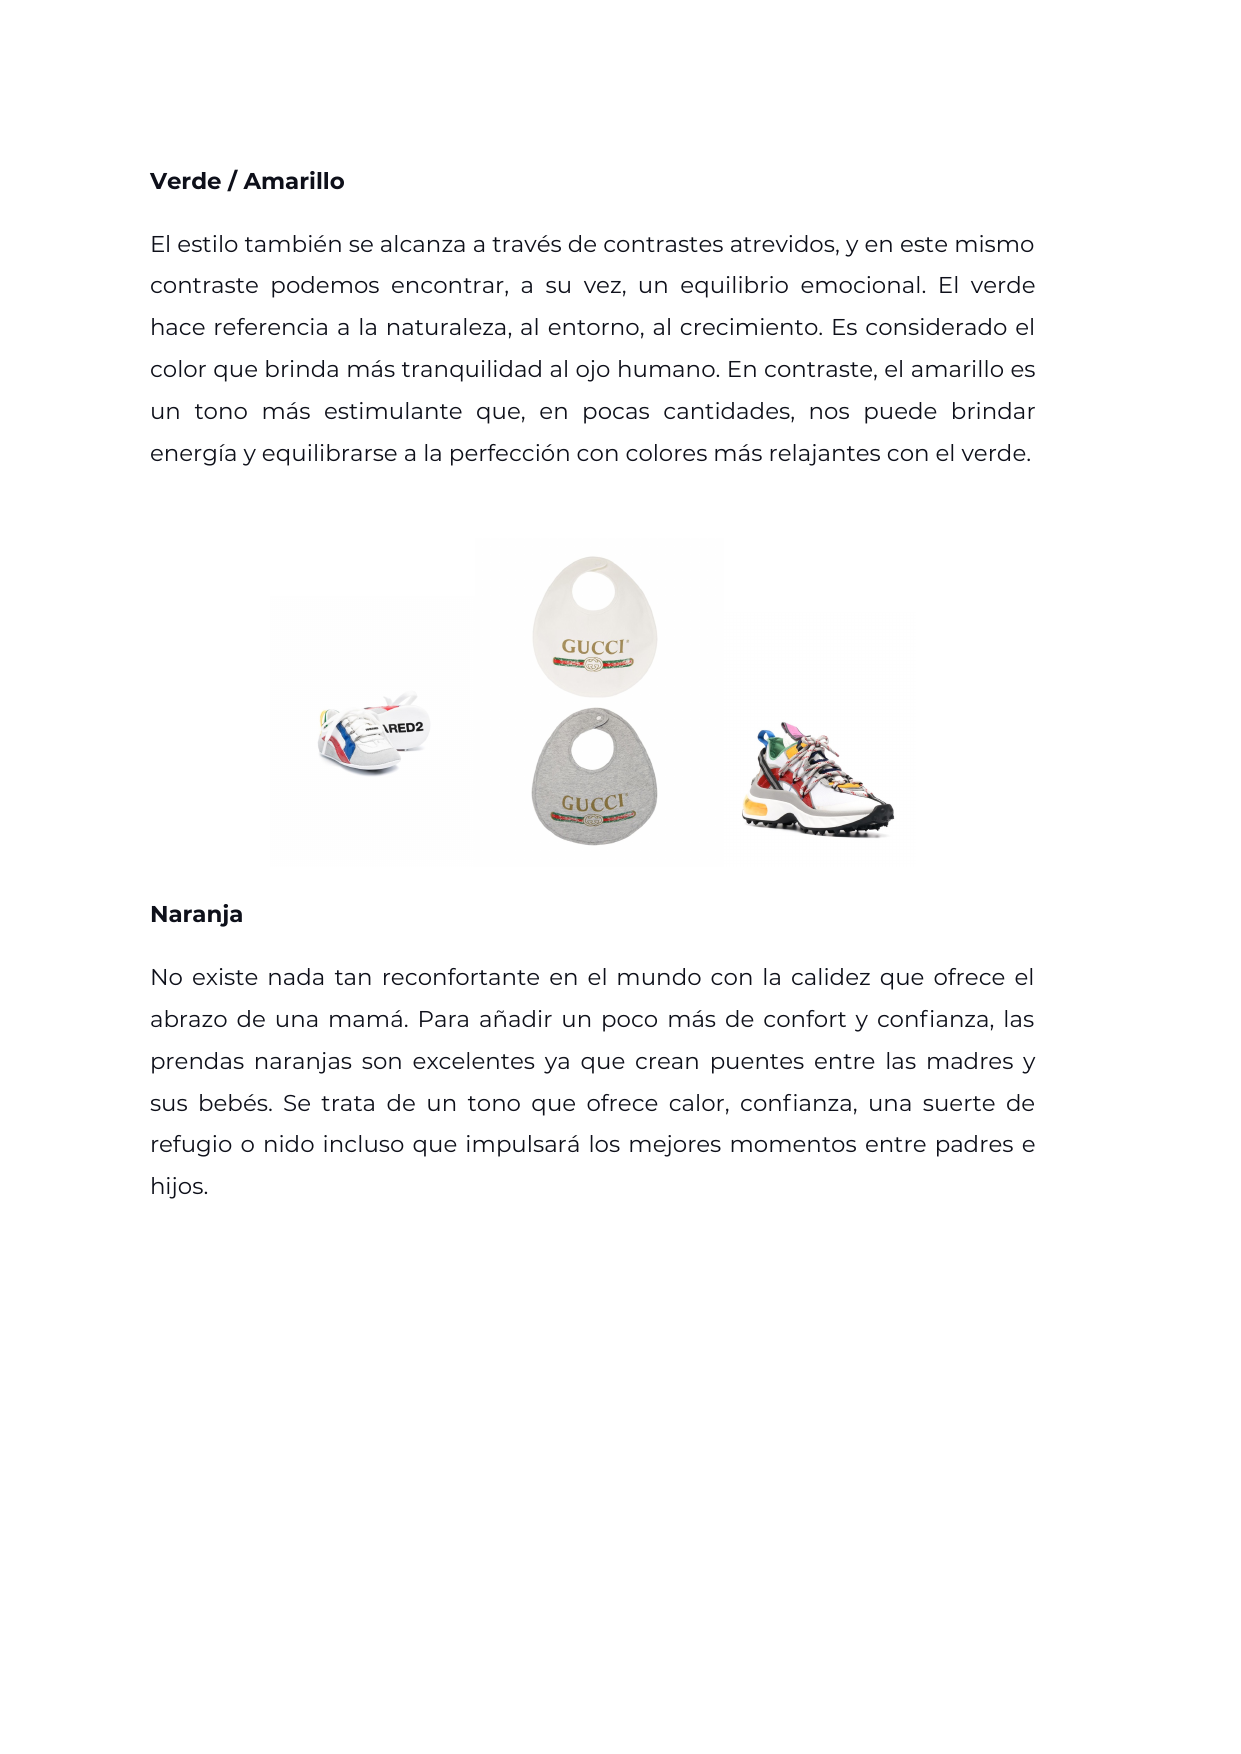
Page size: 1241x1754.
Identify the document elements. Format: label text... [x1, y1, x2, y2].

text El estilo también se alcanza a través de contrastes atrevidos, y en este mismo contraste podemos encontrar, a su vez, un equilibrio emocional. El verde hace referencia a la naturaleza, al entorno, al crecimiento. Es considerado el color que brinda más tranquilidad al ojo humano. En contraste, el amarillo es un tono más estimulante que, en pocas cantidades, nos puede brindar energía y equilibrarse a la perfección con colores más relajantes con el verde. [150, 230, 1036, 467]
text No existe nada tan reconfortante en el mundo con la calidez que ofrece el abrazo de una mamá. Para añadir un poco más de confort y confianza, las prendas naranjas son excelentes ya que crean puentes entre las madres y sus bebés. Se trata de un tono que ofrece calor, confianza, una suerte de refugio o nido incluso que impulsará los mejores momentos entre padres e hijos. [150, 963, 1036, 1200]
text Verde / Amarillo [150, 167, 1036, 195]
text Naranja [150, 900, 1036, 928]
picture [269, 538, 917, 867]
